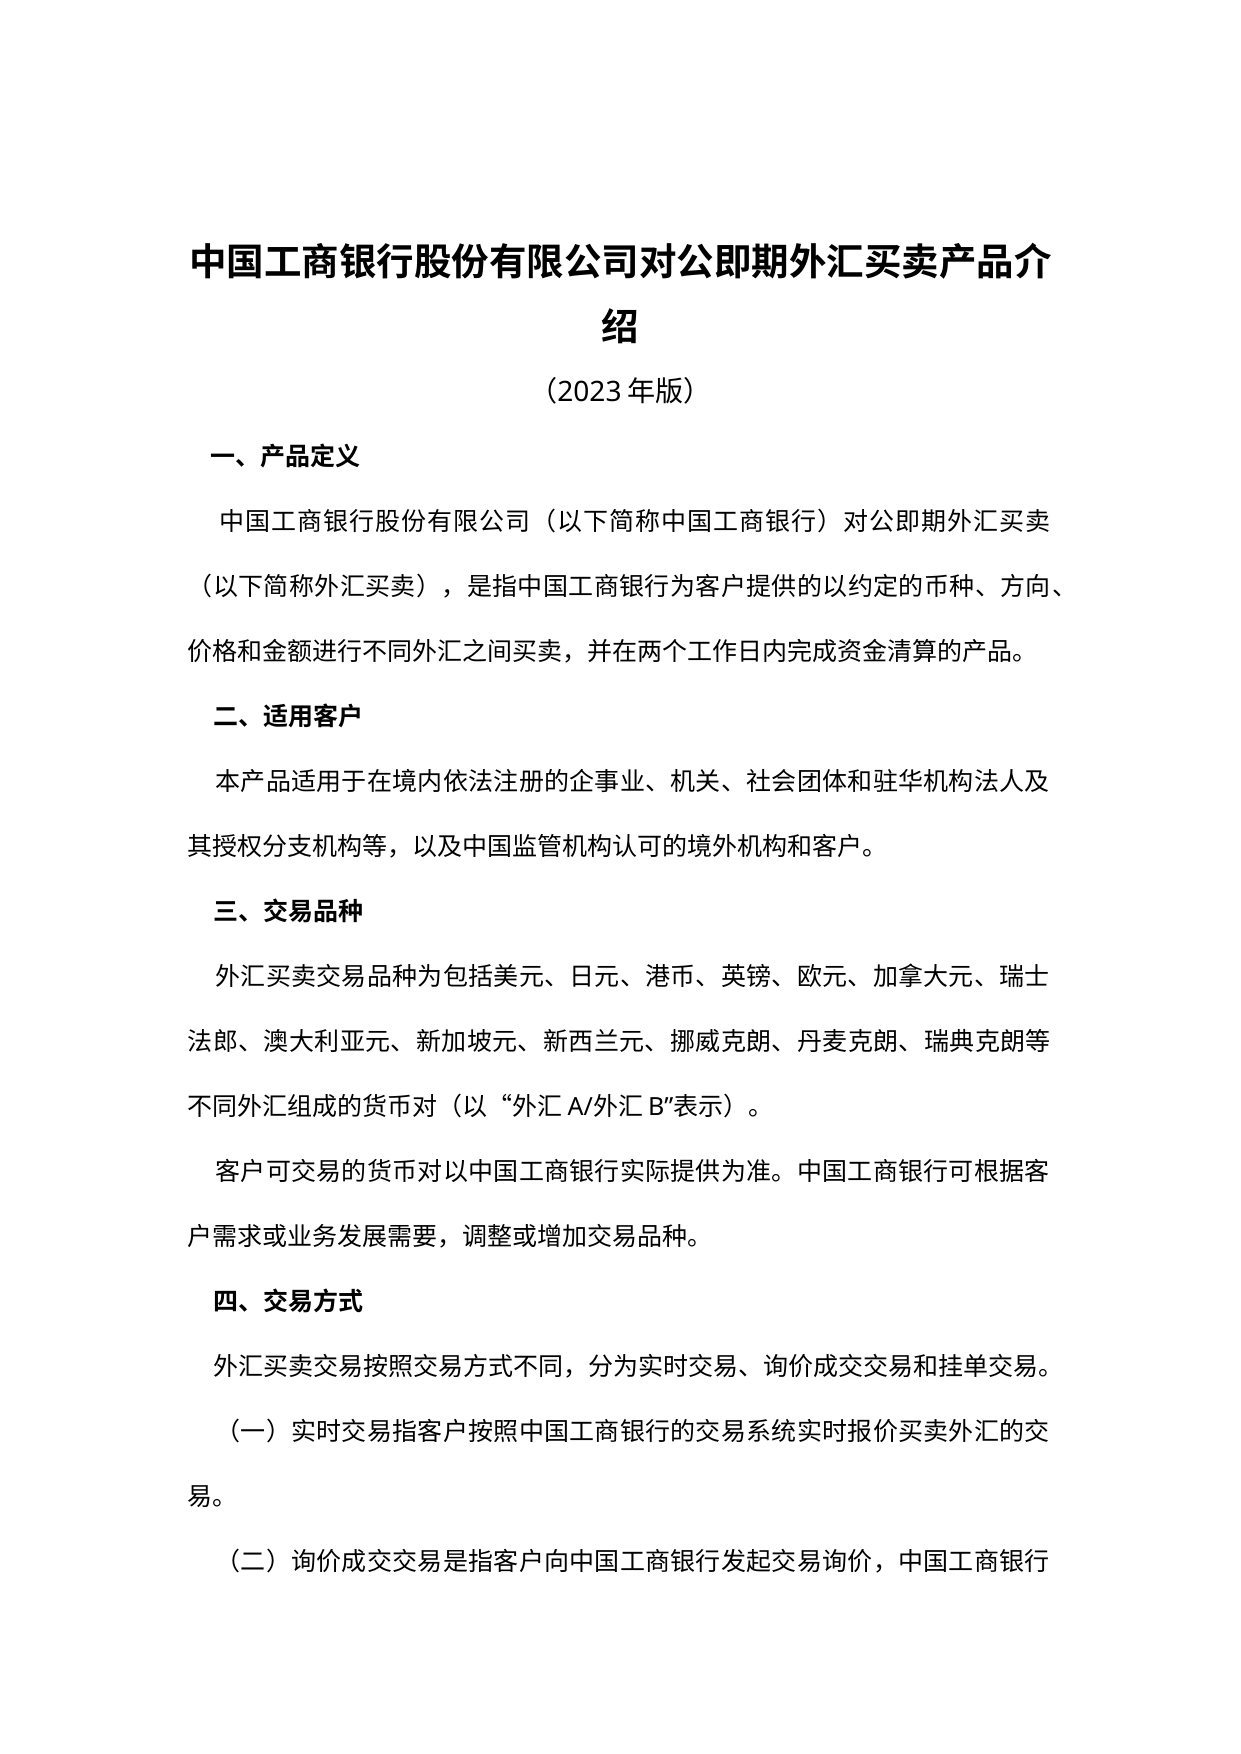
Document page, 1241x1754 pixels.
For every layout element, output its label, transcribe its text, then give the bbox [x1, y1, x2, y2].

text 外汇买卖交易按照交易方式不同，分为实时交易、询价成交交易和挂单交易。 [187, 1332, 1053, 1397]
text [187, 1527, 1053, 1592]
text 中国工商银行股份有限公司（以下简称中国工商银行）对公即期外汇买卖（以下简称外汇买卖），是指中国工商银行为客户提供的以约定的币种、方向、价格和金额进行不同外汇之间买卖，并在两个工作日内完成资金清算的产品。 [187, 487, 1053, 682]
text 中国工商银行股份有限公司对公即期外汇买卖产品介绍 [187, 227, 1053, 357]
text 二、适用客户 [187, 682, 1053, 747]
text （2023年版） [187, 357, 1053, 422]
text 四、交易方式 [187, 1267, 1053, 1332]
text （一）实时交易指客户按照中国工商银行的交易系统实时报价买卖外汇的交易。 [187, 1397, 1053, 1527]
text 客户可交易的货币对以中国工商银行实际提供为准。中国工商银行可根据客户需求或业务发展需要，调整或增加交易品种。 [187, 1137, 1053, 1267]
text 三、交易品种 [187, 877, 1053, 942]
text 本产品适用于在境内依法注册的企事业、机关、社会团体和驻华机构法人及其授权分支机构等，以及中国监管机构认可的境外机构和客户。 [187, 747, 1053, 877]
text 外汇买卖交易品种为包括美元、日元、港币、英镑、欧元、加拿大元、瑞士法郎、澳大利亚元、新加坡元、新西兰元、挪威克朗、丹麦克朗、瑞典克朗等不同外汇组成的货币对（以“外汇A/外汇B”表示）。 [187, 942, 1053, 1137]
text 一、产品定义 [187, 422, 1053, 487]
